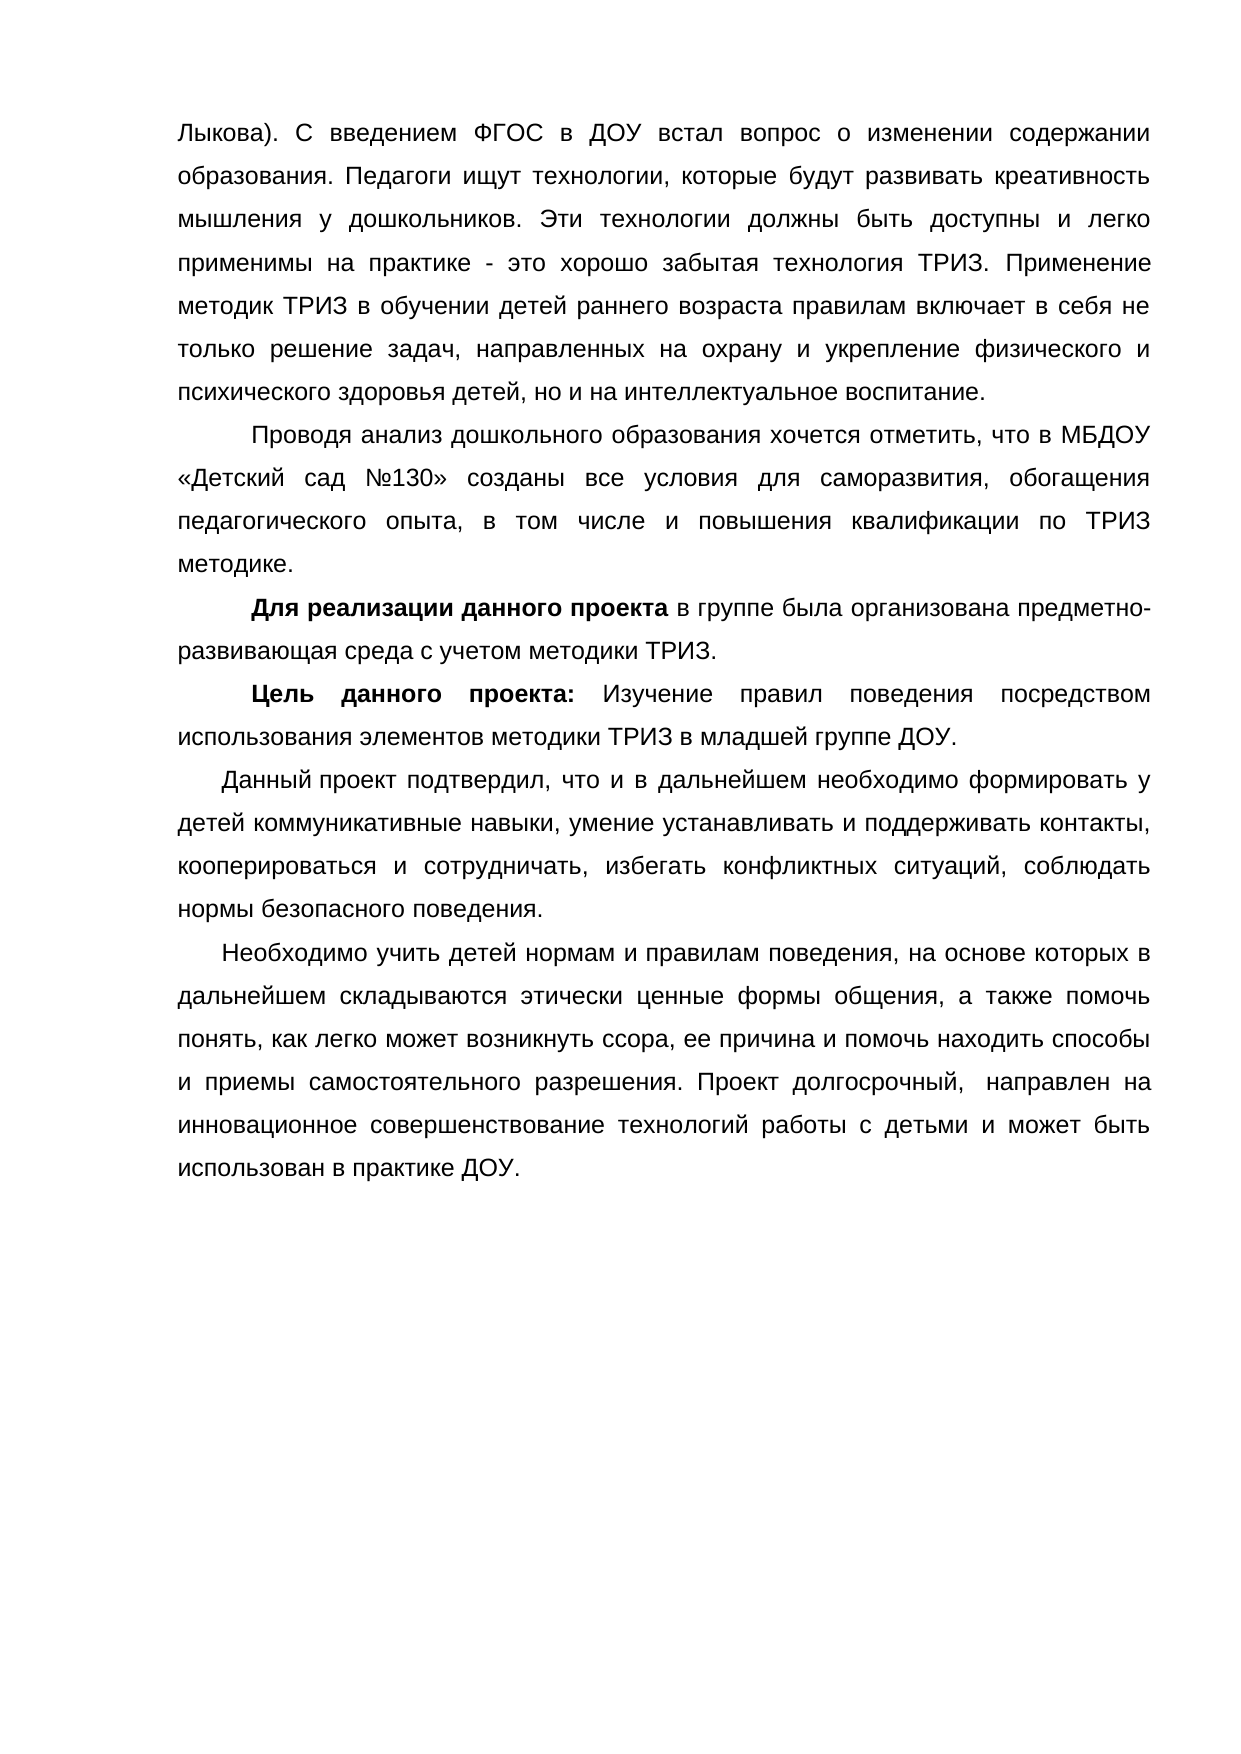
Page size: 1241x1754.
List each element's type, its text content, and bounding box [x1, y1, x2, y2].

text Для реализации данного проекта в группе была организована предметно-развивающая среда с учетом методики ТРИЗ. [177, 592, 1152, 664]
text Данный проект подтвердил, что и в дальнейшем необходимо формировать у детей коммуникативные навыки, умение устанавливать и поддерживать контакты, кооперироваться и сотрудничать, избегать конфликтных ситуаций, соблюдать нормы безопасного поведения. [177, 765, 1152, 923]
text Цель данного проекта: Изучение правил поведения посредством использования элементов методики ТРИЗ в младшей группе ДОУ. [177, 679, 1152, 751]
text Проводя анализ дошкольного образования хочется отметить, что в МБДОУ «Детский сад №130» созданы все условия для саморазвития, обогащения педагогического опыта, в том числе и повышения квалификации по ТРИЗ методике. [177, 420, 1152, 578]
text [177, 118, 1152, 406]
text Необходимо учить детей нормам и правилам поведения, на основе которых в дальнейшем складываются этически ценные формы общения, а также помочь понять, как легко может возникнуть ссора, ее причина и помочь находить способы и приемы самостоятельного разрешения. Проект долгосрочный, направлен на инновационное совершенствование технологий работы с детьми и может быть использован в практике ДОУ. [177, 937, 1152, 1182]
